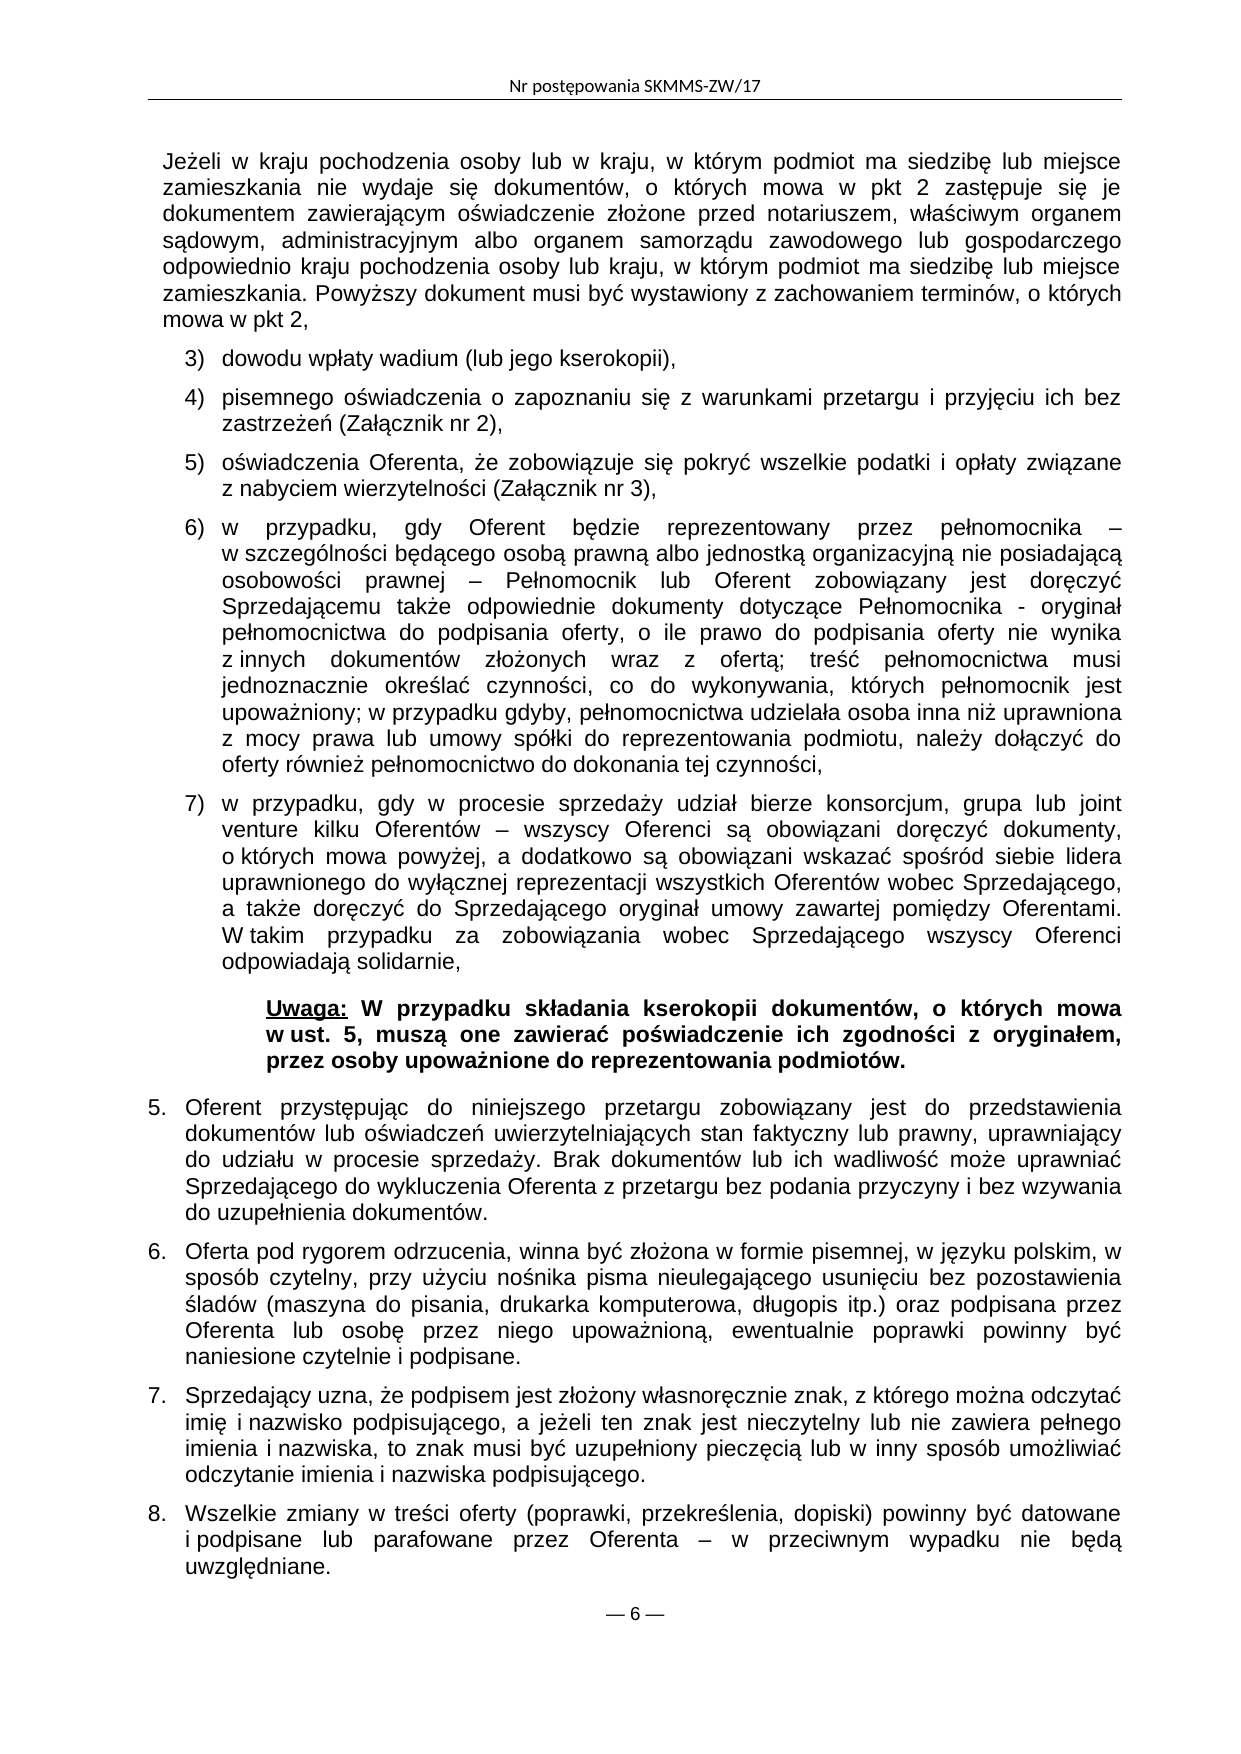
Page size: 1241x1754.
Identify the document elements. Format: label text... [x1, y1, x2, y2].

list w przypadku, gdy Oferent będzie reprezentowany przez pełnomocnika – w szczególności będącego osobą prawną albo jednostką organizacyjną nie posiadającą osobowości prawnej – Pełnomocnik lub Oferent zobowiązany jest doręczyć Sprzedającemu także odpowiednie dokumenty dotyczące Pełnomocnika - oryginał pełnomocnictwa do podpisania oferty, o ile prawo do podpisania oferty nie wynika z innych dokumentów złożonych wraz z ofertą; treść pełnomocnictwa musi jednoznacznie określać czynności, co do wykonywania, których pełnomocnik jest upoważniony; w przypadku gdyby, pełnomocnictwa udzielała osoba inna niż uprawniona z mocy prawa lub umowy spółki do reprezentowania podmiotu, należy dołączyć do oferty również pełnomocnictwo do dokonania tej czynności, [184, 514, 1122, 777]
list pisemnego oświadczenia o zapoznaniu się z warunkami przetargu i przyjęciu ich bez zastrzeżeń (Załącznik nr 2), [184, 383, 1122, 436]
list Oferta pod rygorem odrzucenia, winna być złożona w formie pisemnej, w języku polskim, w sposób czytelny, przy użyciu nośnika pisma nieulegającego usunięciu bez pozostawienia śladów (maszyna do pisania, drukarka komputerowa, długopis itp.) oraz podpisana przez Oferenta lub osobę przez niego upoważnioną, ewentualnie poprawki powinny być naniesione czytelnie i podpisane. [148, 1238, 1122, 1369]
list oświadczenia Oferenta, że zobowiązuje się pokryć wszelkie podatki i opłaty związane z nabyciem wierzytelności (Załącznik nr 3), [184, 449, 1122, 501]
list Oferent przystępując do niniejszego przetargu zobowiązany jest do przedstawienia dokumentów lub oświadczeń uwierzytelniających stan faktyczny lub prawny, uprawniający do udziału w procesie sprzedaży. Brak dokumentów lub ich wadliwość może uprawniać Sprzedającego do wykluczenia Oferenta z przetargu bez podania przyczyny i bez wzywania do uzupełnienia dokumentów. [148, 1093, 1122, 1225]
list Sprzedający uzna, że podpisem jest złożony własnoręcznie znak, z którego można odczytać imię i nazwisko podpisującego, a jeżeli ten znak jest nieczytelny lub nie zawiera pełnego imienia i nazwiska, to znak musi być uzupełniony pieczęcią lub w inny sposób umożliwiać odczytanie imienia i nazwiska podpisującego. [148, 1382, 1122, 1487]
list w przypadku, gdy w procesie sprzedaży udział bierze konsorcjum, grupa lub joint venture kilku Oferentów – wszyscy Oferenci są obowiązani doręczyć dokumenty, o których mowa powyżej, a dodatkowo są obowiązani wskazać spośród siebie lidera uprawnionego do wyłącznej reprezentacji wszystkich Oferentów wobec Sprzedającego, a także doręczyć do Sprzedającego oryginał umowy zawartej pomiędzy Oferentami. W takim przypadku za zobowiązania wobec Sprzedającego wszyscy Oferenci odpowiadają solidarnie, [184, 790, 1122, 974]
list dowodu wpłaty wadium (lub jego kserokopii), [184, 345, 1122, 371]
list Wszelkie zmiany w treści oferty (poprawki, przekreślenia, dopiski) powinny być datowane i podpisane lub parafowane przez Oferenta – w przeciwnym wypadku nie będą uwzględniane. [148, 1500, 1122, 1579]
text Jeżeli w kraju pochodzenia osoby lub w kraju, w którym podmiot ma siedzibę lub miejsce zamieszkania nie wydaje się dokumentów, o których mowa w pkt 2 zastępuje się je dokumentem zawierającym oświadczenie złożone przed notariuszem, właściwym organem sądowym, administracyjnym albo organem samorządu zawodowego lub gospodarczego odpowiednio kraju pochodzenia osoby lub kraju, w którym podmiot ma siedzibę lub miejsce zamieszkania. Powyższy dokument musi być wystawiony z zachowaniem terminów, o których mowa w pkt 2, [162, 148, 1122, 332]
text Uwaga: W przypadku składania kserokopii dokumentów, o których mowa w ust. 5, muszą one zawierać poświadczenie ich zgodności z oryginałem, przez osoby upoważnione do reprezentowania podmiotów. [266, 994, 1122, 1073]
